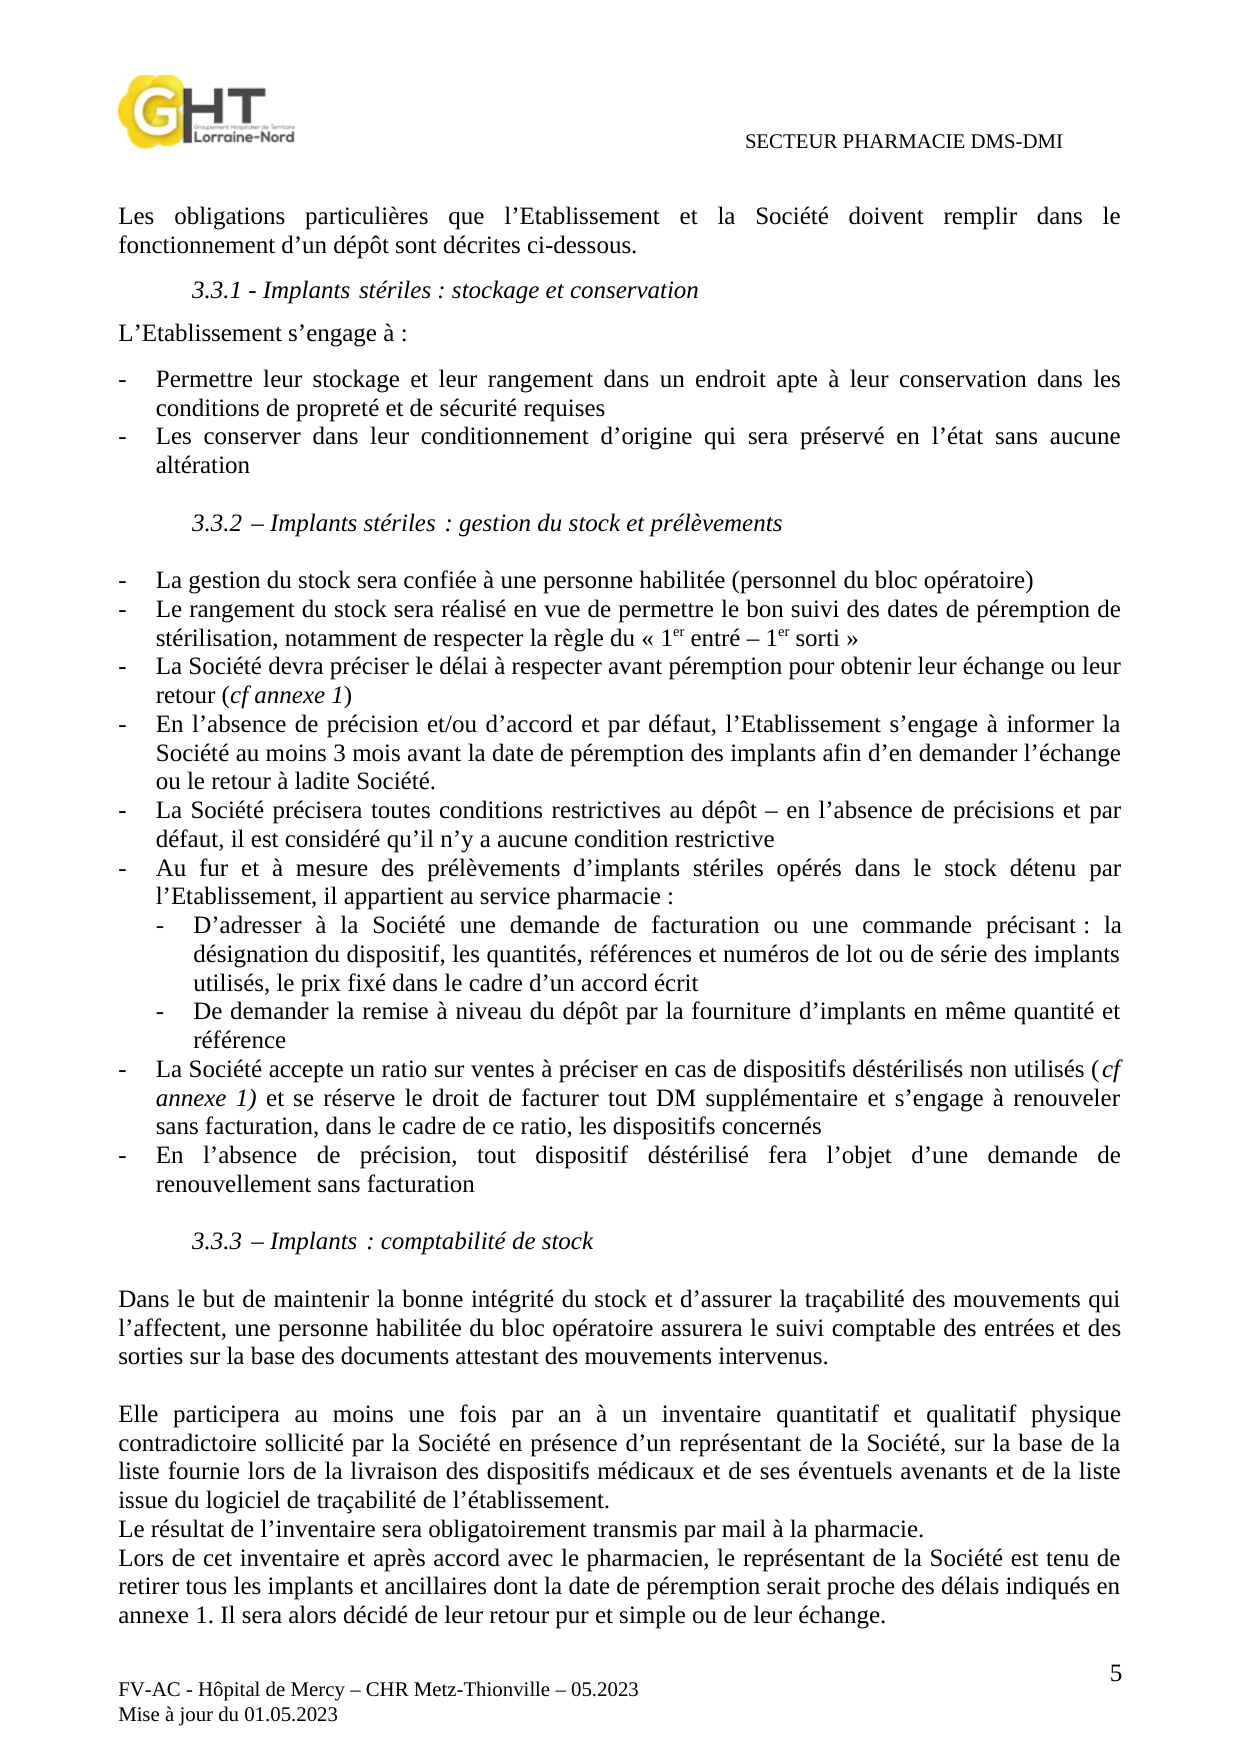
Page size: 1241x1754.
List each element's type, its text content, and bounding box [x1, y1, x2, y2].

list Les conserver dans leur conditionnement d’origine qui sera préservé en l’état sans aucune altération [118, 421, 1122, 479]
picture [118, 75, 295, 149]
list – Implants stériles : gestion du stock et prélèvements [192, 508, 1122, 536]
text 3.3.1 - Implants stériles : stockage et conservation [118, 275, 1122, 304]
list De demander la remise à niveau du dépôt par la fourniture d’implants en même quantité et référence [156, 996, 1122, 1054]
list D’adresser à la Société une demande de facturation ou une commande précisant : la désignation du dispositif, les quantités, références et numéros de lot ou de série des implants utilisés, le prix fixé dans le cadre d’un accord écrit [156, 910, 1122, 996]
text L’Etablissement s’engage à : [118, 318, 1122, 347]
text Les obligations particulières que l’Etablissement et la Société doivent remplir dans le fonctionnement d’un dépôt sont décrites ci-dessous. [118, 201, 1122, 258]
list En l’absence de précision, tout dispositif déstérilisé fera l’objet d’une demande de renouvellement sans facturation [118, 1140, 1122, 1198]
list Le rangement du stock sera réalisé en vue de permettre le bon suivi des dates de péremption de stérilisation, notamment de respecter la règle du « 1er entré – 1er sorti » [118, 594, 1122, 651]
text Elle participera au moins une fois par an à un inventaire quantitatif et qualitatif physique contradictoire sollicité par la Société en présence d’un représentant de la Société, sur la base de la liste fournie lors de la livraison des dispositifs médicaux et de ses éventuels avenants et de la liste issue du logiciel de traçabilité de l’établissement. [118, 1399, 1122, 1514]
list La Société précisera toutes conditions restrictives au dépôt – en l’absence de précisions et par défaut, il est considéré qu’il n’y a aucune condition restrictive [118, 795, 1122, 853]
text Lors de cet inventaire et après accord avec le pharmacien, le représentant de la Société est tenu de retirer tous les implants et ancillaires dont la date de péremption serait proche des délais indiqués en annexe 1. Il sera alors décidé de leur retour pur et simple ou de leur échange. [118, 1543, 1122, 1629]
text Dans le but de maintenir la bonne intégrité du stock et d’assurer la traçabilité des mouvements qui l’affectent, une personne habilitée du bloc opératoire assurera le suivi comptable des entrées et des sorties sur la base des documents attestant des mouvements intervenus. [118, 1284, 1122, 1370]
list Au fur et à mesure des prélèvements d’implants stériles opérés dans le stock détenu par l’Etablissement, il appartient au service pharmacie : [118, 853, 1122, 910]
list La gestion du stock sera confiée à une personne habilitée (personnel du bloc opératoire) [118, 565, 1122, 594]
list En l’absence de précision et/ou d’accord et par défaut, l’Etablissement s’engage à informer la Société au moins 3 mois avant la date de péremption des implants afin d’en demander l’échange ou le retour à ladite Société. [118, 709, 1122, 795]
list La Société devra préciser le délai à respecter avant péremption pour obtenir leur échange ou leur retour (cf annexe 1) [118, 651, 1122, 709]
text Le résultat de l’inventaire sera obligatoirement transmis par mail à la pharmacie. [118, 1514, 1122, 1543]
list La Société accepte un ratio sur ventes à préciser en cas de dispositifs déstérilisés non utilisés (cf annexe 1) et se réserve le droit de facturer tout DM supplémentaire et s’engage à renouveler sans facturation, dans le cadre de ce ratio, les dispositifs concernés [118, 1054, 1122, 1140]
list – Implants : comptabilité de stock [192, 1226, 1122, 1255]
list Permettre leur stockage et leur rangement dans un endroit apte à leur conservation dans les conditions de propreté et de sécurité requises [118, 364, 1122, 421]
